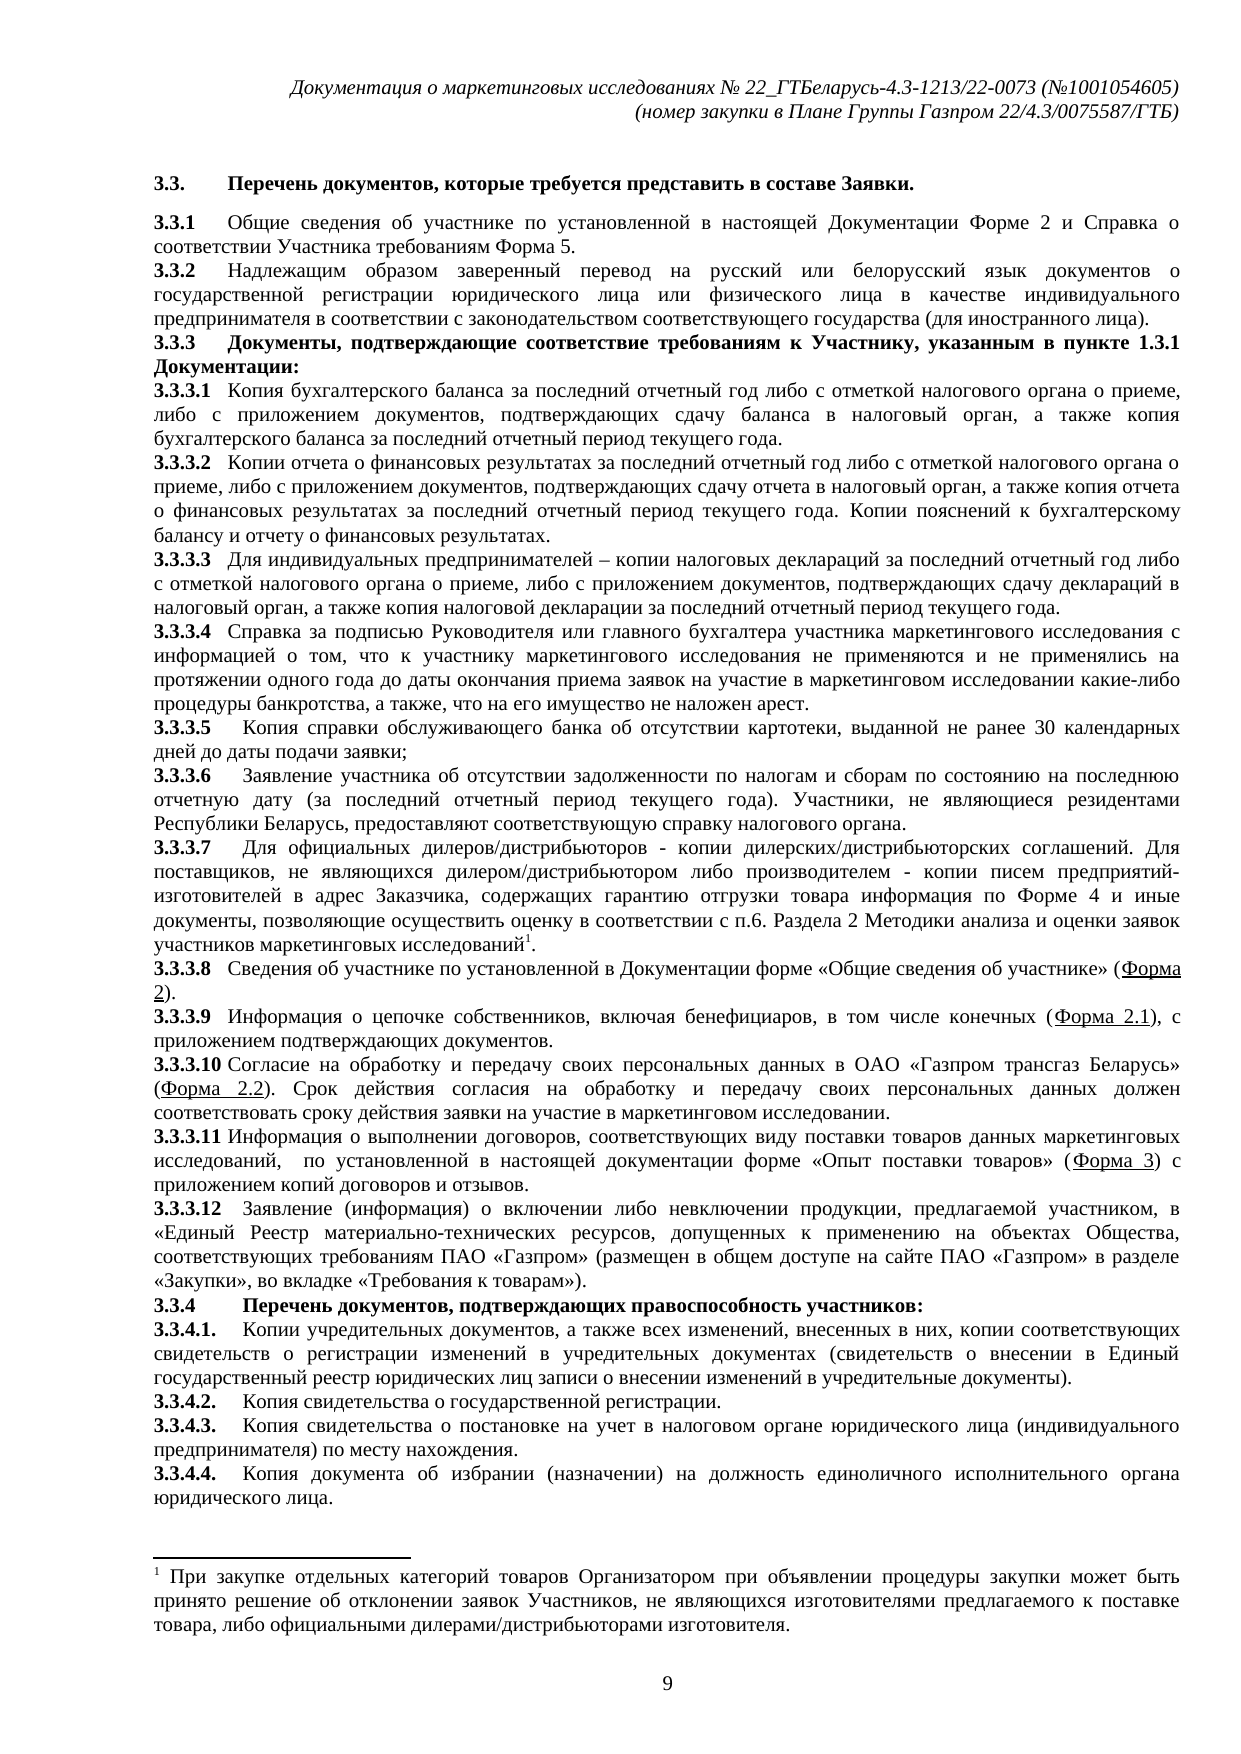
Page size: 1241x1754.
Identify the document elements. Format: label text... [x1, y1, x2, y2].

list Согласие на обработку и передачу своих персональных данных в ОАО «Газпром трансгаз Беларусь» (Форма 2.2). Срок действия согласия на обработку и передачу своих персональных данных должен соответствовать сроку действия заявки на участие в маркетинговом исследовании. [153, 1052, 1181, 1124]
list Копия справки обслуживающего банка об отсутствии картотеки, выданной не ранее 30 календарных дней до даты подачи заявки; [153, 715, 1181, 763]
list Копия свидетельства о государственной регистрации. [153, 1389, 1181, 1413]
list Заявление (информация) о включении либо невключении продукции, предлагаемой участником, в «Единый Реестр материально-технических ресурсов, допущенных к применению на объектах Общества, соответствующих требованиям ПАО «Газпром» (размещен в общем доступе на сайте ПАО «Газпром» в разделе «Закупки», во вкладке «Требования к товарам»). [153, 1196, 1181, 1292]
list Копия свидетельства о постановке на учет в налоговом органе юридического лица (индивидуального предпринимателя) по месту нахождения. [153, 1413, 1181, 1461]
list Копия документа об избрании (назначении) на должность единоличного исполнительного органа юридического лица. [153, 1461, 1181, 1509]
list Перечень документов, подтверждающих правоспособность участников: [153, 1292, 1181, 1317]
list Копии отчета о финансовых результатах за последний отчетный год либо с отметкой налогового органа о приеме, либо с приложением документов, подтверждающих сдачу отчета в налоговый орган, а также копия отчета о финансовых результатах за последний отчетный период текущего года. Копии пояснений к бухгалтерскому балансу и отчету о финансовых результатах. [153, 450, 1181, 547]
list Заявление участника об отсутствии задолженности по налогам и сборам по состоянию на последнюю отчетную дату (за последний отчетный период текущего года). Участники, не являющиеся резидентами Республики Беларусь, предоставляют соответствующую справку налогового органа. [153, 763, 1181, 835]
list Для индивидуальных предпринимателей – копии налоговых деклараций за последний отчетный год либо с отметкой налогового органа о приеме, либо с приложением документов, подтверждающих сдачу деклараций в налоговый орган, а также копия налоговой декларации за последний отчетный период текущего года. [153, 547, 1181, 619]
list Информация о цепочке собственников, включая бенефициаров, в том числе конечных (Форма 2.1), с приложением подтверждающих документов. [153, 1004, 1181, 1052]
list Для официальных дилеров/дистрибьюторов - копии дилерских/дистрибьюторских соглашений. Для поставщиков, не являющихся дилером/дистрибьютором либо производителем - копии писем предприятий-изготовителей в адрес Заказчика, содержащих гарантию отгрузки товара информация по Форме 4 и иные документы, позволяющие осуществить оценку в соответствии с п.6. Раздела 2 Методики анализа и оценки заявок участников маркетинговых исследований. [153, 835, 1181, 956]
list Документы, подтверждающие соответствие требованиям к Участнику, указанным в пункте 1.3.1 Документации: [153, 330, 1181, 378]
list Справка за подписью Руководителя или главного бухгалтера участника маркетингового исследования с информацией о том, что к участнику маркетингового исследования не применяются и не применялись на протяжении одного года до даты окончания приема заявок на участие в маркетинговом исследовании какие-либо процедуры банкротства, а также, что на его имущество не наложен арест. [153, 619, 1181, 715]
list Сведения об участнике по установленной в Документации форме «Общие сведения об участнике» (Форма 2). [153, 956, 1181, 1004]
list Надлежащим образом заверенный перевод на русский или белорусский язык документов о государственной регистрации юридического лица или физического лица в качестве индивидуального предпринимателя в соответствии с законодательством соответствующего государства (для иностранного лица). [153, 258, 1181, 330]
list Перечень документов, которые требуется представить в составе Заявки. [153, 171, 1181, 195]
list Копия бухгалтерского баланса за последний отчетный год либо c отметкой налогового органа о приеме, либо с приложением документов, подтверждающих сдачу баланса в налоговый орган, а также копия бухгалтерского баланса за последний отчетный период текущего года. [153, 378, 1181, 450]
list Копии учредительных документов, а также всех изменений, внесенных в них, копии соответствующих свидетельств о регистрации изменений в учредительных документах (свидетельств о внесении в Единый государственный реестр юридических лиц записи о внесении изменений в учредительные документы). [153, 1317, 1181, 1389]
list Информация о выполнении договоров, соответствующих виду поставки товаров данных маркетинговых исследований, по установленной в настоящей документации форме «Опыт поставки товаров» (Форма 3) с приложением копий договоров и отзывов. [153, 1124, 1181, 1196]
list Общие сведения об участнике по установленной в настоящей Документации Форме 2 и Справка о соответствии Участника требованиям Форма 5. [153, 210, 1181, 258]
